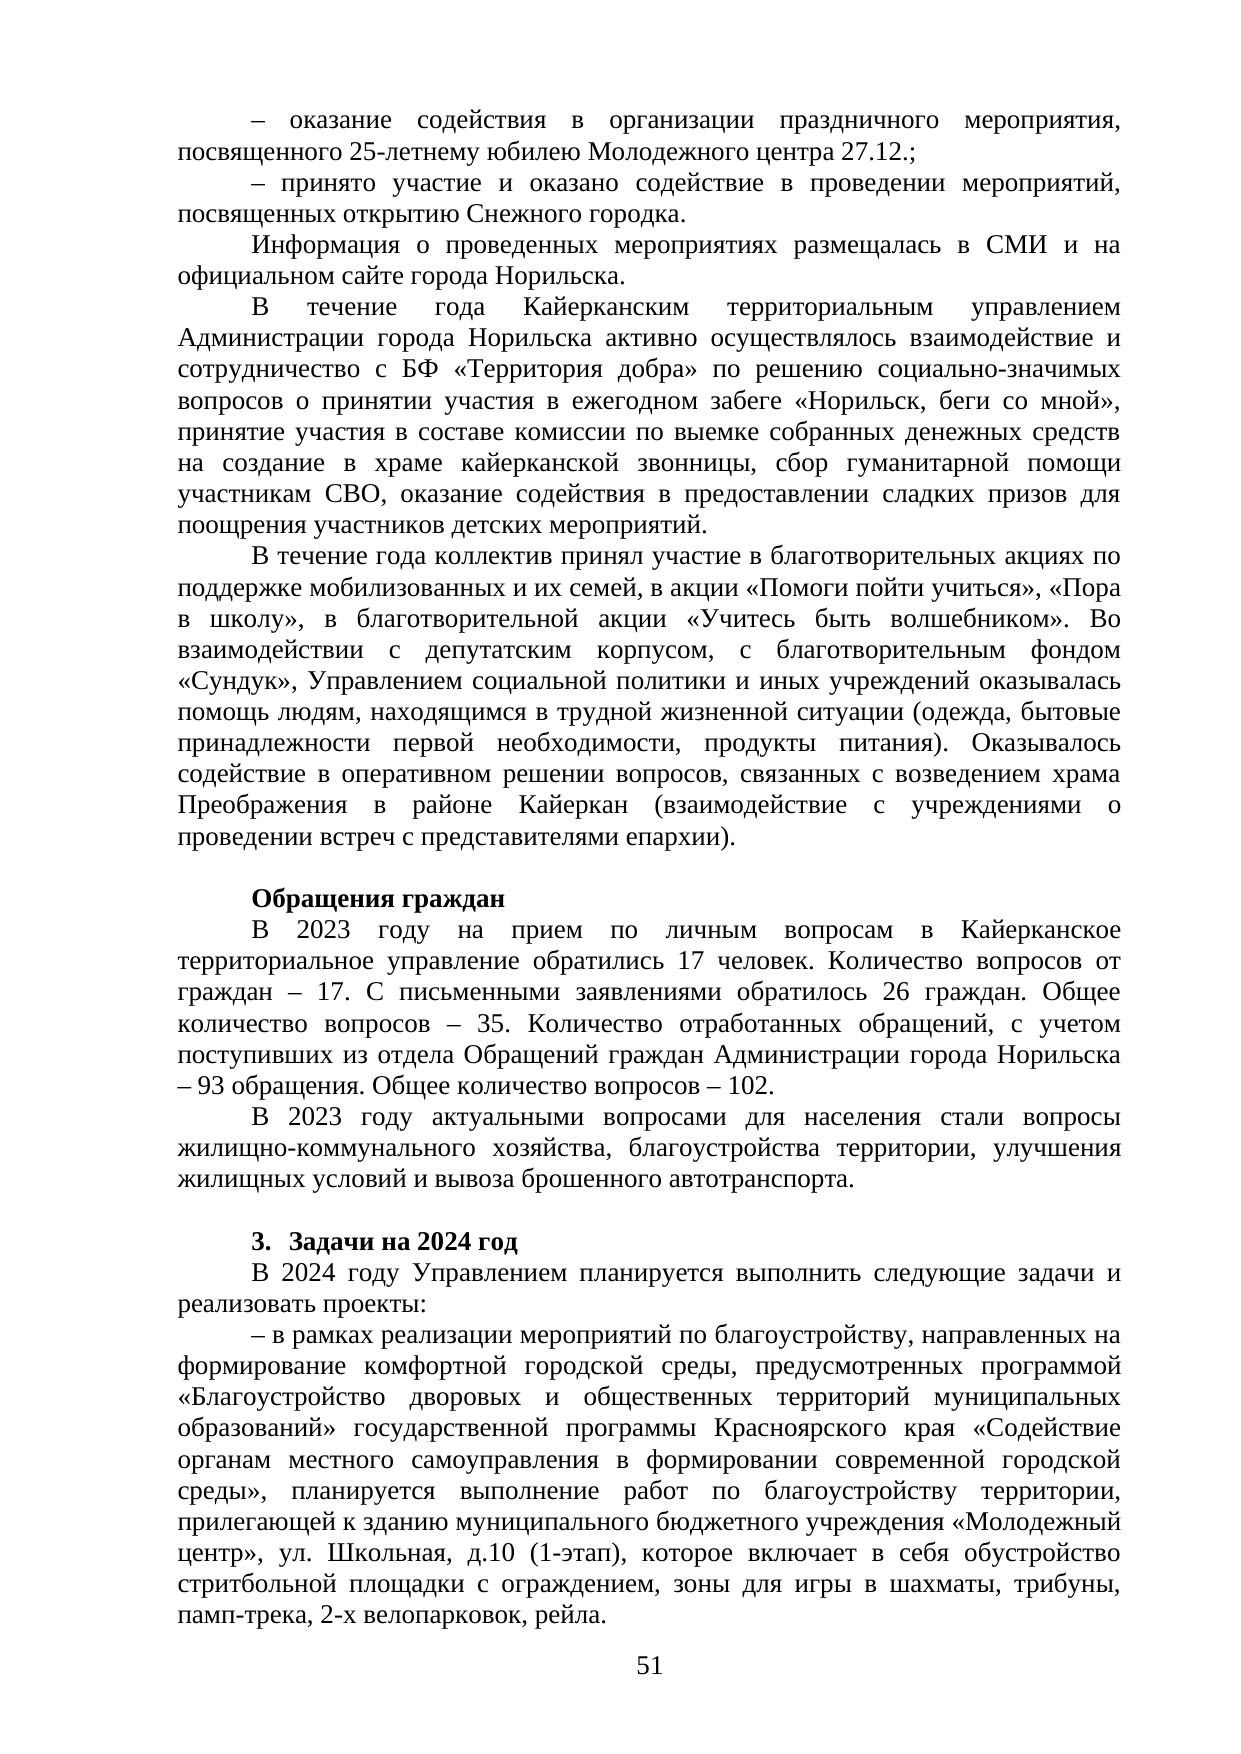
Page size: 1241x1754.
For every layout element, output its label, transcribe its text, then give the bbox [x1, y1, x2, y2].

text Обращения граждан [177, 882, 1122, 913]
text В 2024 году Управлением планируется выполнить следующие задачи и реализовать проекты: [177, 1256, 1122, 1318]
text – принято участие и оказано содействие в проведении мероприятий, посвященных открытию Снежного городка. [177, 166, 1122, 228]
text – оказание содействия в организации праздничного мероприятия, посвященного 25-летнему юбилею Молодежного центра 27.12.; [177, 103, 1122, 166]
text – в рамках реализации мероприятий по благоустройству, направленных на формирование комфортной городской среды, предусмотренных программой «Благоустройство дворовых и общественных территорий муниципальных образований» государственной программы Красноярского края «Содействие органам местного самоуправления в формировании современной городской среды», планируется выполнение работ по благоустройству территории, прилегающей к зданию муниципального бюджетного учреждения «Молодежный центр», ул. Школьная, д.10 (1-этап), которое включает в себя обустройство стритбольной площадки с ограждением, зоны для игры в шахматы, трибуны, памп-трека, 2-х велопарковок, рейла. [177, 1318, 1122, 1629]
text В 2023 году актуальными вопросами для населения стали вопросы жилищно-коммунального хозяйства, благоустройства территории, улучшения жилищных условий и вывоза брошенного автотранспорта. [177, 1100, 1122, 1193]
text Информация о проведенных мероприятиях размещалась в СМИ и на официальном сайте города Норильска. [177, 228, 1122, 290]
text В 2023 году на прием по личным вопросам в Кайерканское территориальное управление обратились 17 человек. Количество вопросов от граждан – 17. С письменными заявлениями обратилось 26 граждан. Общее количество вопросов – 35. Количество отработанных обращений, с учетом поступивших из отдела Обращений граждан Администрации города Норильска – 93 обращения. Общее количество вопросов – 102. [177, 913, 1122, 1100]
text В течение года Кайерканским территориальным управлением Администрации города Норильска активно осуществлялось взаимодействие и сотрудничество с БФ «Территория добра» по решению социально-значимых вопросов о принятии участия в ежегодном забеге «Норильск, беги со мной», принятие участия в составе комиссии по выемке собранных денежных средств на создание в храме кайерканской звонницы, сбор гуманитарной помощи участникам СВО, оказание содействия в предоставлении сладких призов для поощрения участников детских мероприятий. [177, 290, 1122, 539]
text В течение года коллектив принял участие в благотворительных акциях по поддержке мобилизованных и их семей, в акции «Помоги пойти учиться», «Пора в школу», в благотворительной акции «Учитесь быть волшебником». Во взаимодействии с депутатским корпусом, с благотворительным фондом «Сундук», Управлением социальной политики и иных учреждений оказывалась помощь людям, находящимся в трудной жизненной ситуации (одежда, бытовые принадлежности первой необходимости, продукты питания). Оказывалось содействие в оперативном решении вопросов, связанных с возведением храма Преображения в районе Кайеркан (взаимодействие с учреждениями о проведении встреч с представителями епархии). [177, 539, 1122, 851]
list Задачи на 2024 год [251, 1225, 1122, 1256]
